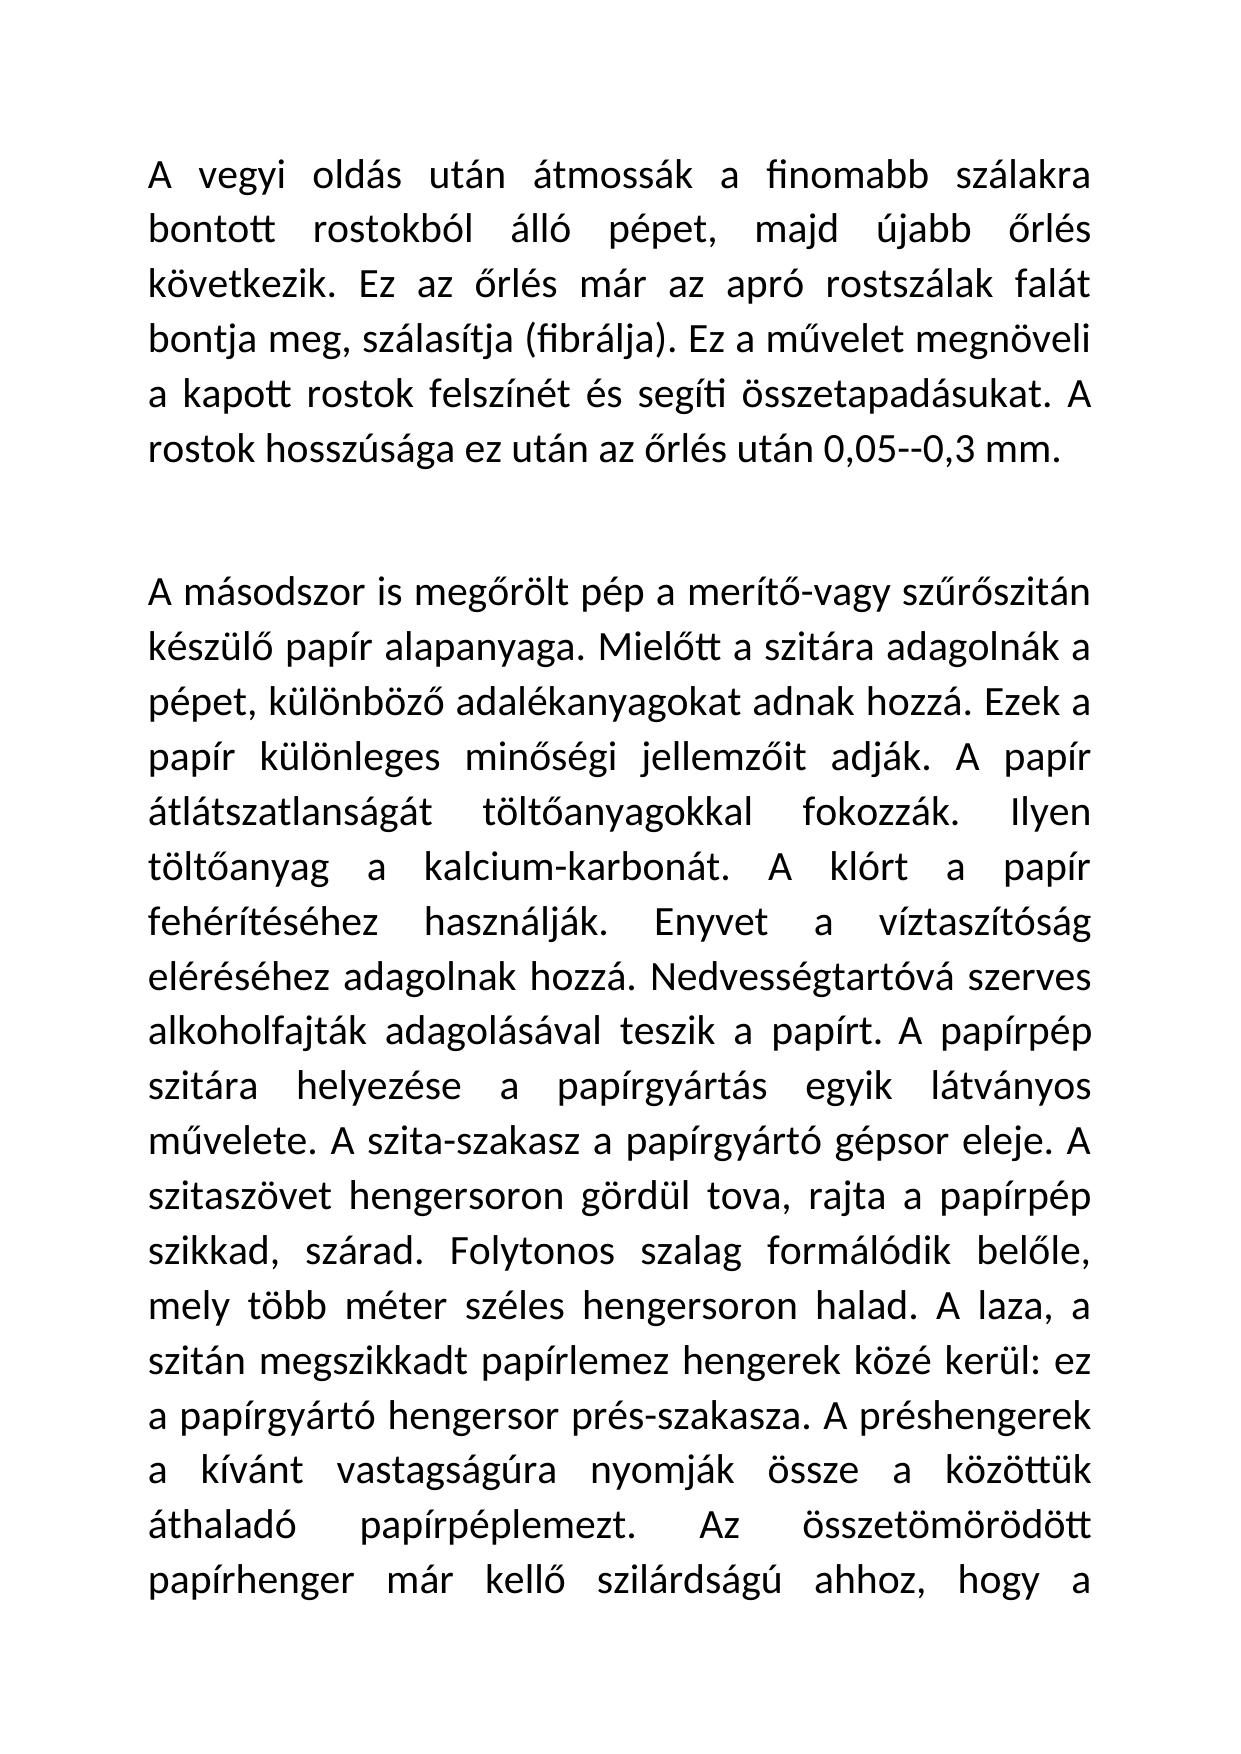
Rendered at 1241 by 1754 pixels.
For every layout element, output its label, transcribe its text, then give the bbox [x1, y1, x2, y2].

text A vegyi oldás után átmossák a finomabb szálakra bontott rostokból álló pépet, majd újabb őrlés következik. Ez az őrlés már az apró rostszálak falát bontja meg, szálasítja (fibrálja). Ez a művelet megnöveli a kapott rostok felszínét és segíti összetapadásukat. A rostok hosszúsága ez után az őrlés után 0,05--0,3 mm. [148, 148, 1093, 473]
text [148, 565, 1093, 1604]
